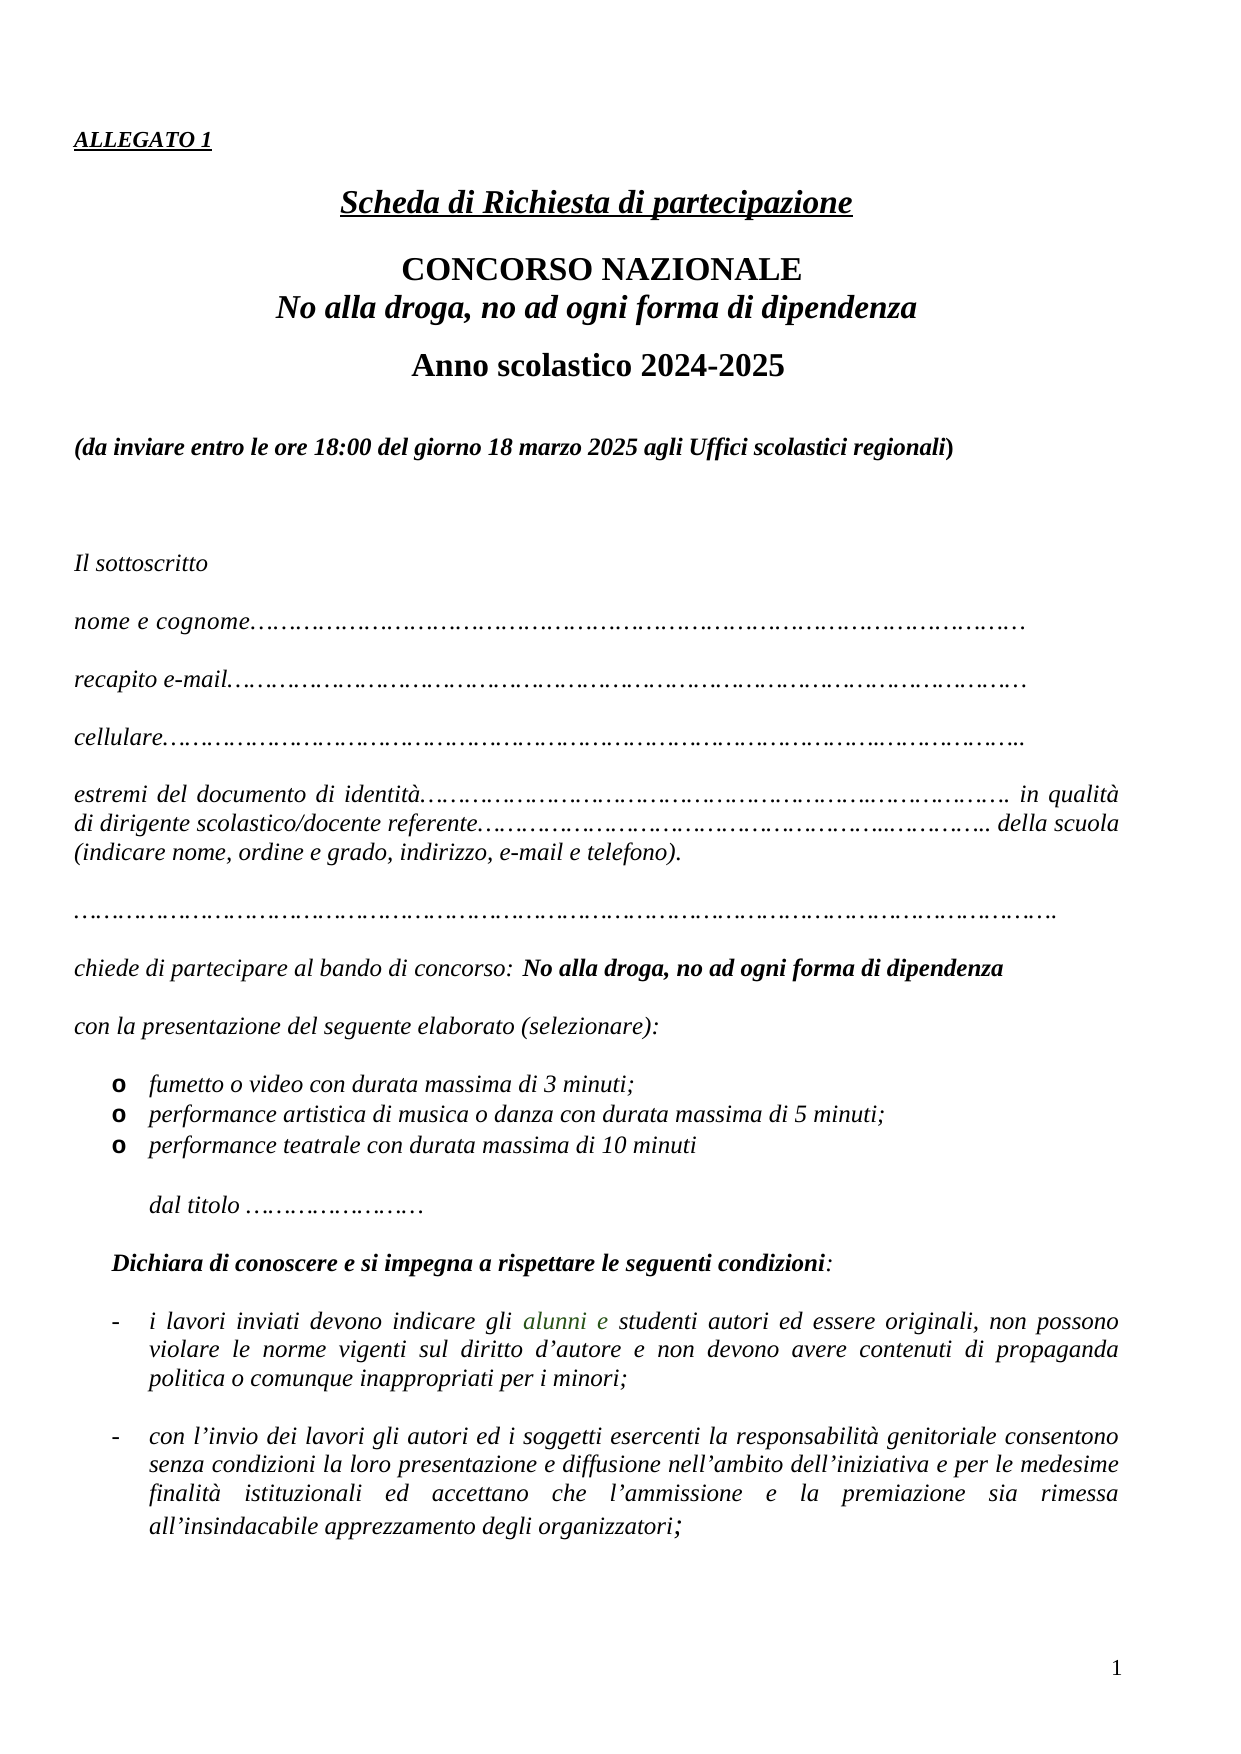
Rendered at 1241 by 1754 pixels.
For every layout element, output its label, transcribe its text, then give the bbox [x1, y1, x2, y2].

text Il sottoscritto [74, 548, 1122, 577]
text nome e cognome………………………………………………………………………………………… [74, 606, 1122, 634]
list performance teatrale con durata massima di 10 minuti [111, 1130, 1122, 1161]
text estremi del documento di identità…………………………………………………….………………. in qualità di dirigente scolastico/docente referente………………………………………………..………….. della scuola (indicare nome, ordine e grado, indirizzo, e-mail e telefono). [74, 779, 1122, 866]
text Scheda di Richiesta di partecipazione [74, 182, 1122, 220]
text ……………………………………………………………………………………………………………………. [74, 895, 1122, 924]
text ALLEGATO 1 [74, 126, 1122, 153]
text recapito e-mail……………………………………………………………………………………………… [74, 664, 1122, 692]
text (da inviare entro le ore 18:00 del giorno 18 marzo 2025 agli Uffici scolastici regionali) [74, 432, 1122, 461]
list con l’invio dei lavori gli autori ed i soggetti esercenti la responsabilità genitoriale consentono senza condizioni la loro presentazione e diffusione nell’ambito dell’iniziativa e per le medesime finalità istituzionali ed accettano che l’ammissione e la premiazione sia rimessa all’insindacabile apprezzamento degli organizzatori; [111, 1421, 1122, 1541]
text Dichiara di conoscere e si impegna a rispettare le seguenti condizioni: [111, 1248, 1122, 1277]
list performance artistica di musica o danza con durata massima di 5 minuti; [111, 1099, 1122, 1130]
list fumetto o video con durata massima di 3 minuti; [111, 1069, 1122, 1099]
text cellulare…………………………………………………………………………………….……………….. [74, 722, 1122, 750]
text con la presentazione del seguente elaborato (selezionare): [74, 1011, 1122, 1039]
text chiede di partecipare al bando di concorso: No alla droga, no ad ogni forma di dipendenza [74, 953, 1122, 982]
text No alla droga, no ad ogni forma di dipendenza [74, 288, 1122, 326]
text CONCORSO NAZIONALE [158, 249, 1046, 288]
list i lavori inviati devono indicare gli alunni e studenti autori ed essere originali, non possono violare le norme vigenti sul diritto d’autore e non devono avere contenuti di propaganda politica o comunque inappropriati per i minori; [111, 1306, 1122, 1392]
list dal titolo …………………… [149, 1190, 1122, 1219]
text Anno scolastico 2024-2025 [74, 345, 1122, 384]
